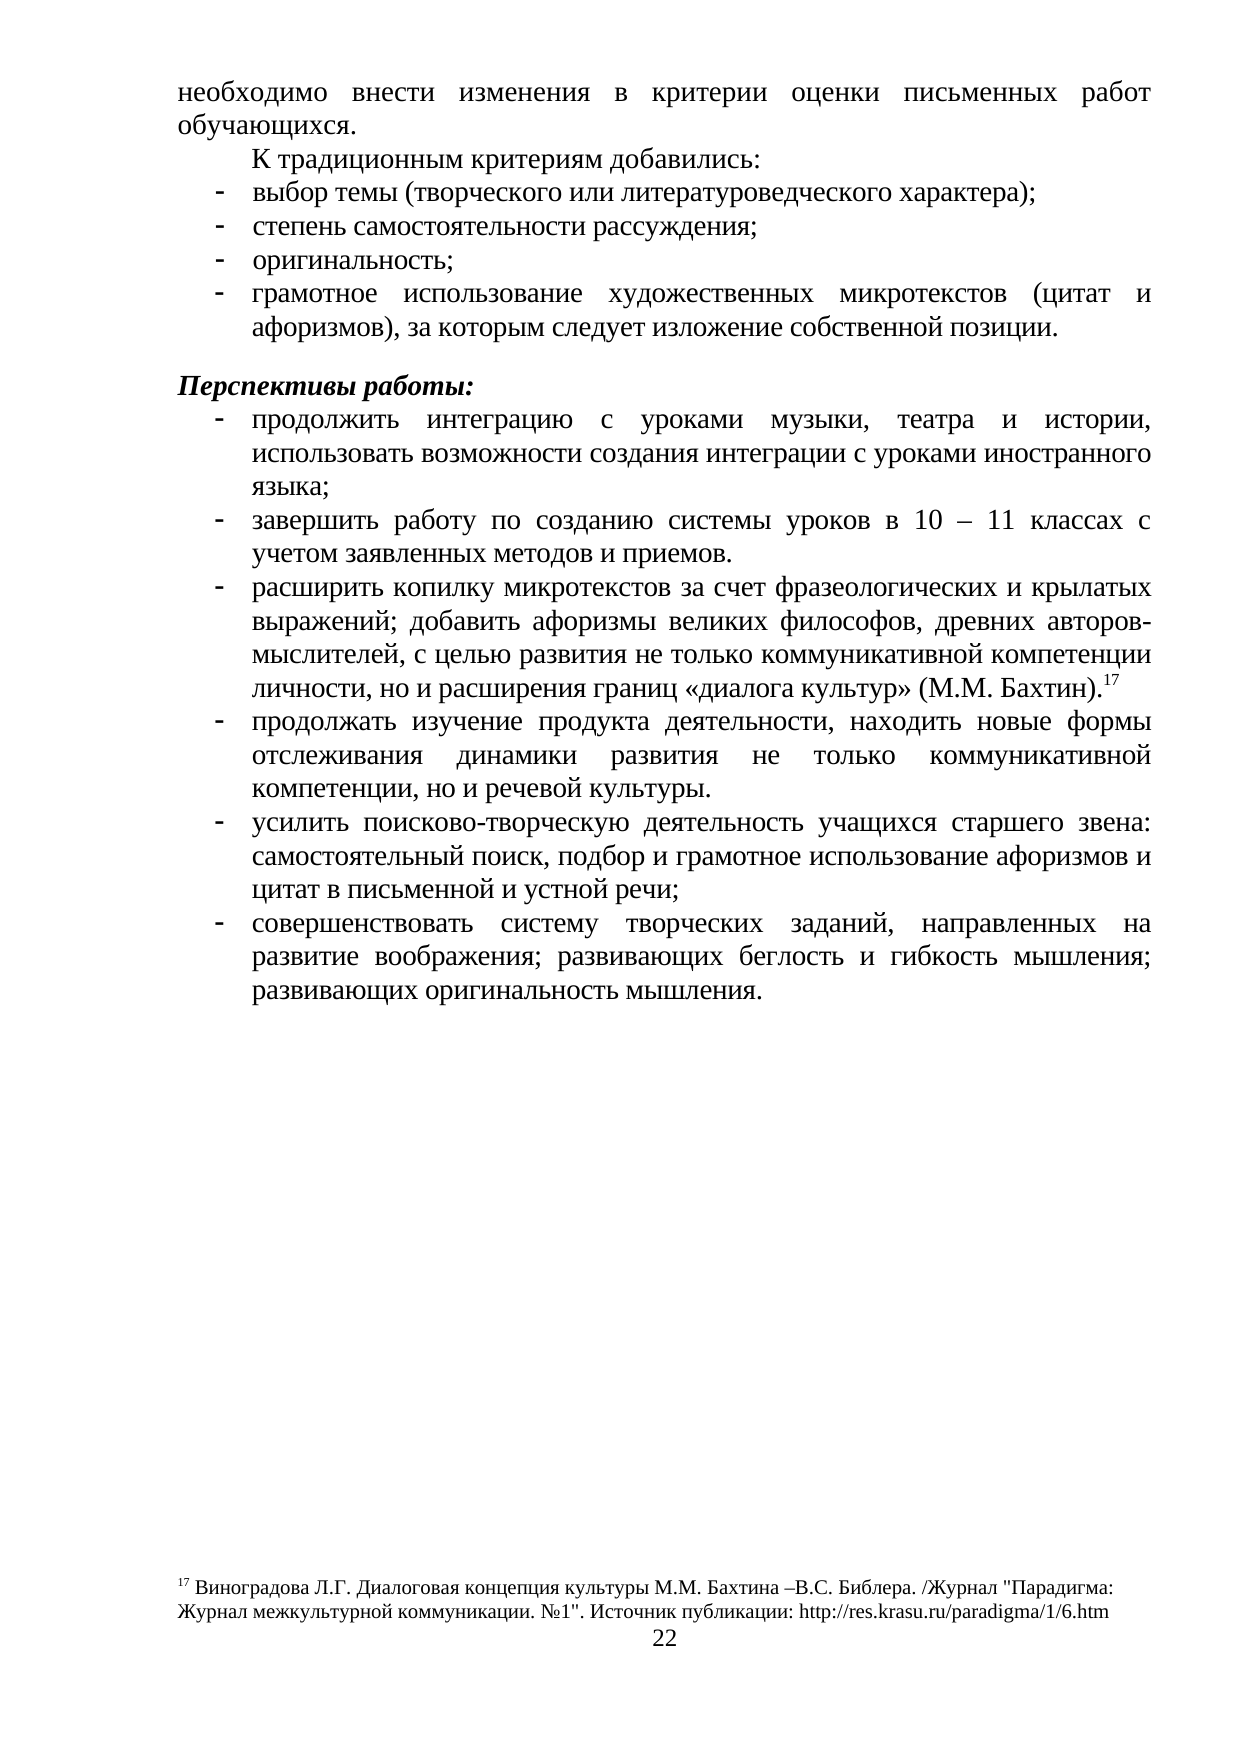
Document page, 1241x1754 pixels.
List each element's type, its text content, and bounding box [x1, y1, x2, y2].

text Перспективы работы: [177, 368, 1152, 401]
list продолжать изучение продукта деятельности, находить новые формы отслеживания динамики развития не только коммуникативной компетенции, но и речевой культуры. [214, 703, 1152, 804]
list продолжить интеграцию с уроками музыки, театра и истории, использовать возможности создания интеграции с уроками иностранного языка; [214, 401, 1152, 502]
list грамотное использование художественных микротекстов (цитат и афоризмов), за которым следует изложение собственной позиции. [214, 275, 1152, 343]
list расширить копилку микротекстов за счет фразеологических и крылатых выражений; добавить афоризмы великих философов, древних авторов-мыслителей, с целью развития не только коммуникативной компетенции личности, но и расширения границ «диалога культур» (М.М. Бахтин). [214, 569, 1152, 703]
list совершенствовать систему творческих заданий, направленных на развитие воображения; развивающих беглость и гибкость мышления; развивающих оригинальность мышления. [214, 905, 1152, 1006]
list степень самостоятельности рассуждения; [215, 208, 1152, 242]
list завершить работу по созданию системы уроков в 10 – 11 классах с учетом заявленных методов и приемов. [214, 502, 1152, 569]
list оригинальность; [215, 242, 1152, 275]
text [177, 74, 1152, 141]
list выбор темы (творческого или литературоведческого характера); [215, 174, 1152, 208]
list усилить поисково-творческую деятельность учащихся старшего звена: самостоятельный поиск, подбор и грамотное использование афоризмов и цитат в письменной и устной речи; [214, 804, 1152, 905]
text К традиционным критериям добавились: [177, 141, 1152, 174]
